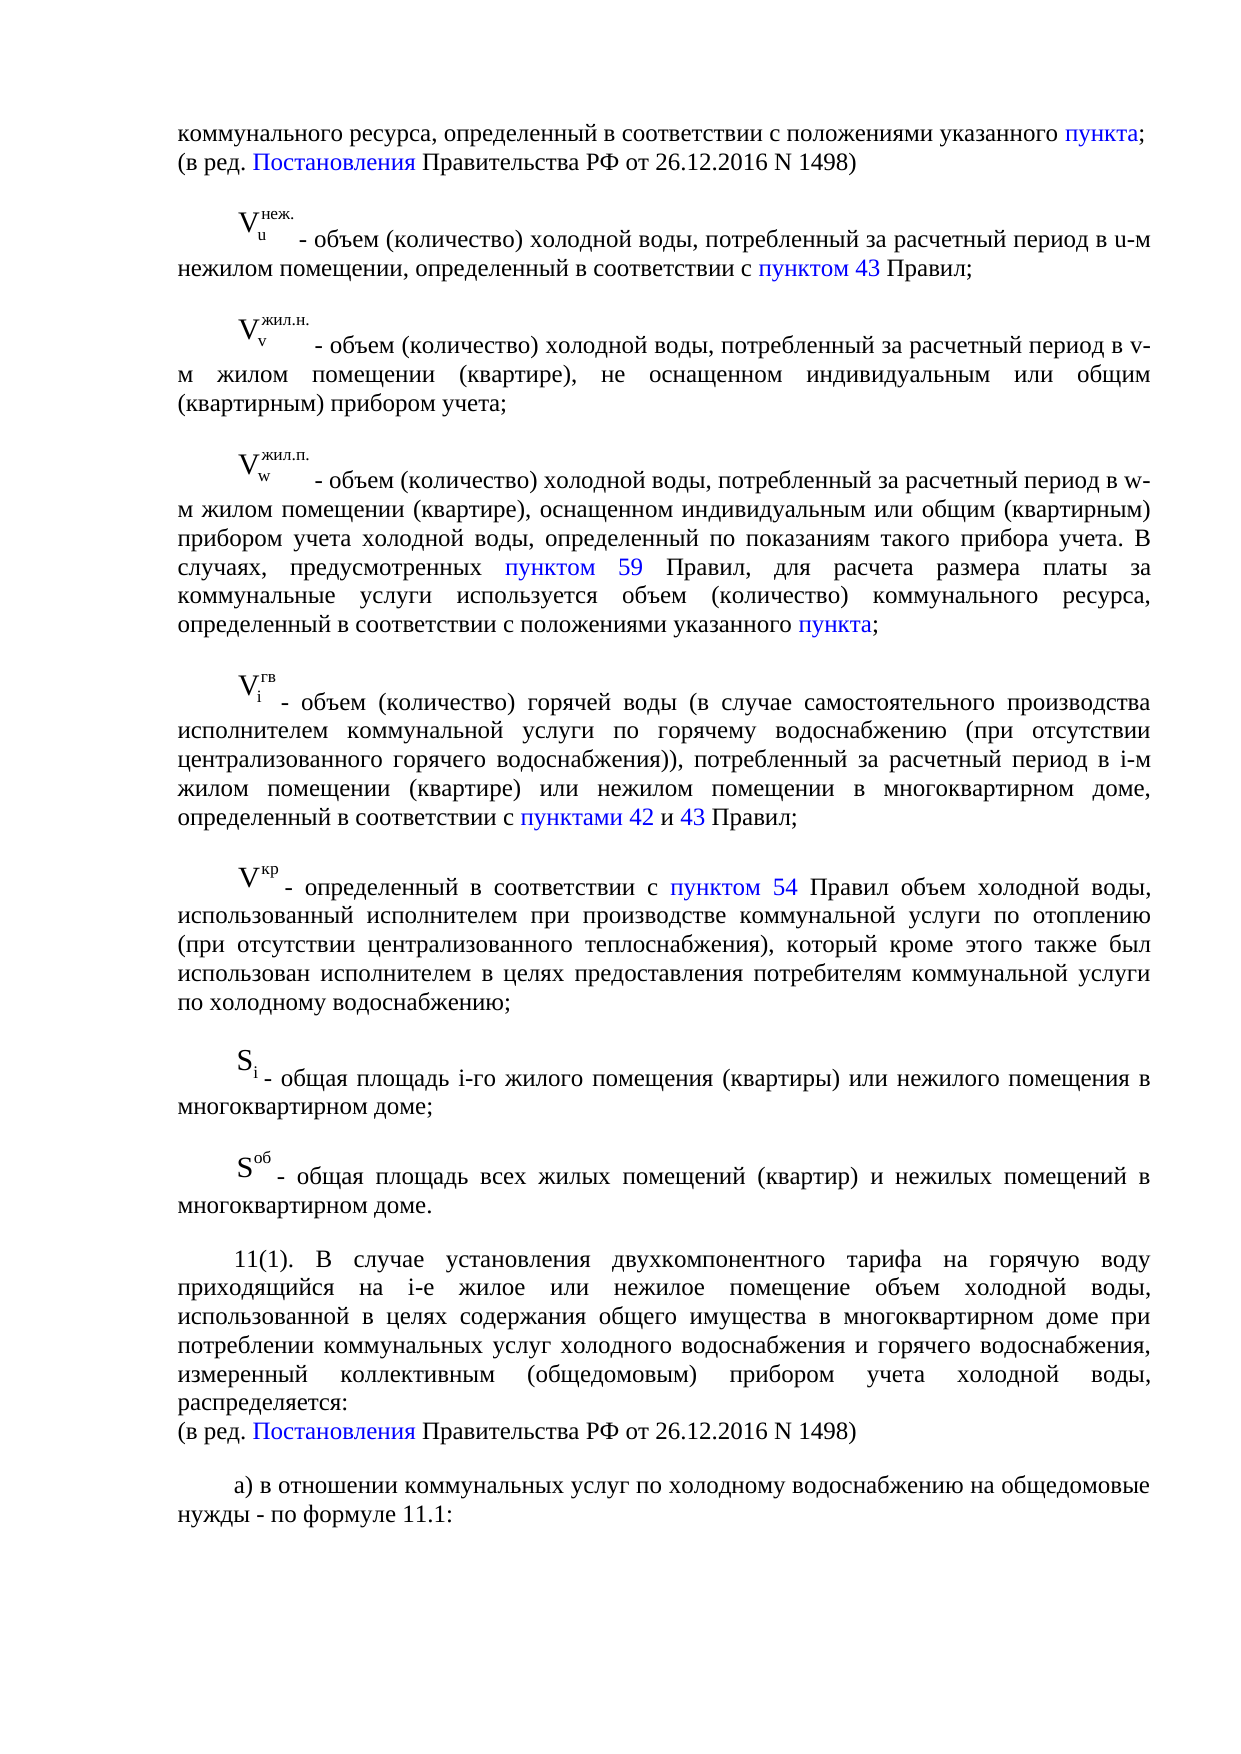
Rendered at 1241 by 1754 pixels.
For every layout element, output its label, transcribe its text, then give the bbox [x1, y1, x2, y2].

text - объем (количество) холодной воды, потребленный за расчетный период в u-м нежилом помещении, определенный в соответствии с пунктом 43 Правил; [177, 201, 1152, 282]
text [177, 1416, 1152, 1445]
text - объем (количество) холодной воды, потребленный за расчетный период в w-м жилом помещении (квартире), оснащенном индивидуальным или общим (квартирным) прибором учета холодной воды, определенный по показаниям такого прибора учета. В случаях, предусмотренных пунктом 59 Правил, для расчета размера платы за коммунальные услуги используется объем (количество) коммунального ресурса, определенный в соответствии с положениями указанного пункта; [177, 442, 1152, 638]
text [177, 118, 1152, 147]
text 11(1). В случае установления двухкомпонентного тарифа на горячую воду приходящийся на i-е жилое или нежилое помещение объем холодной воды, использованной в целях содержания общего имущества в многоквартирном доме при потреблении коммунальных услуг холодного водоснабжения и горячего водоснабжения, измеренный коллективным (общедомовым) прибором учета холодной воды, распределяется: [177, 1244, 1152, 1416]
text - определенный в соответствии с пунктом 54 Правил объем холодной воды, использованный исполнителем при производстве коммунальной услуги по отоплению (при отсутствии централизованного теплоснабжения), который кроме этого также был использован исполнителем в целях предоставления потребителям коммунальной услуги по холодному водоснабжению; [177, 856, 1152, 1015]
text - общая площадь всех жилых помещений (квартир) и нежилых помещений в многоквартирном доме. [177, 1145, 1152, 1219]
text (в ред. Постановления Правительства РФ от 26.12.2016 N 1498) [177, 147, 1152, 176]
text - объем (количество) горячей воды (в случае самостоятельного производства исполнителем коммунальной услуги по горячему водоснабжению (при отсутствии централизованного горячего водоснабжения)), потребленный за расчетный период в i-м жилом помещении (квартире) или нежилом помещении в многоквартирном доме, определенный в соответствии с пунктами 42 и 43 Правил; [177, 663, 1152, 831]
text а) в отношении коммунальных услуг по холодному водоснабжению на общедомовые нужды - по формуле 11.1: [177, 1470, 1152, 1527]
text - объем (количество) холодной воды, потребленный за расчетный период в v-м жилом помещении (квартире), не оснащенном индивидуальным или общим (квартирным) прибором учета; [177, 307, 1152, 417]
text - общая площадь i-го жилого помещения (квартиры) или нежилого помещения в многоквартирном доме; [177, 1040, 1152, 1120]
